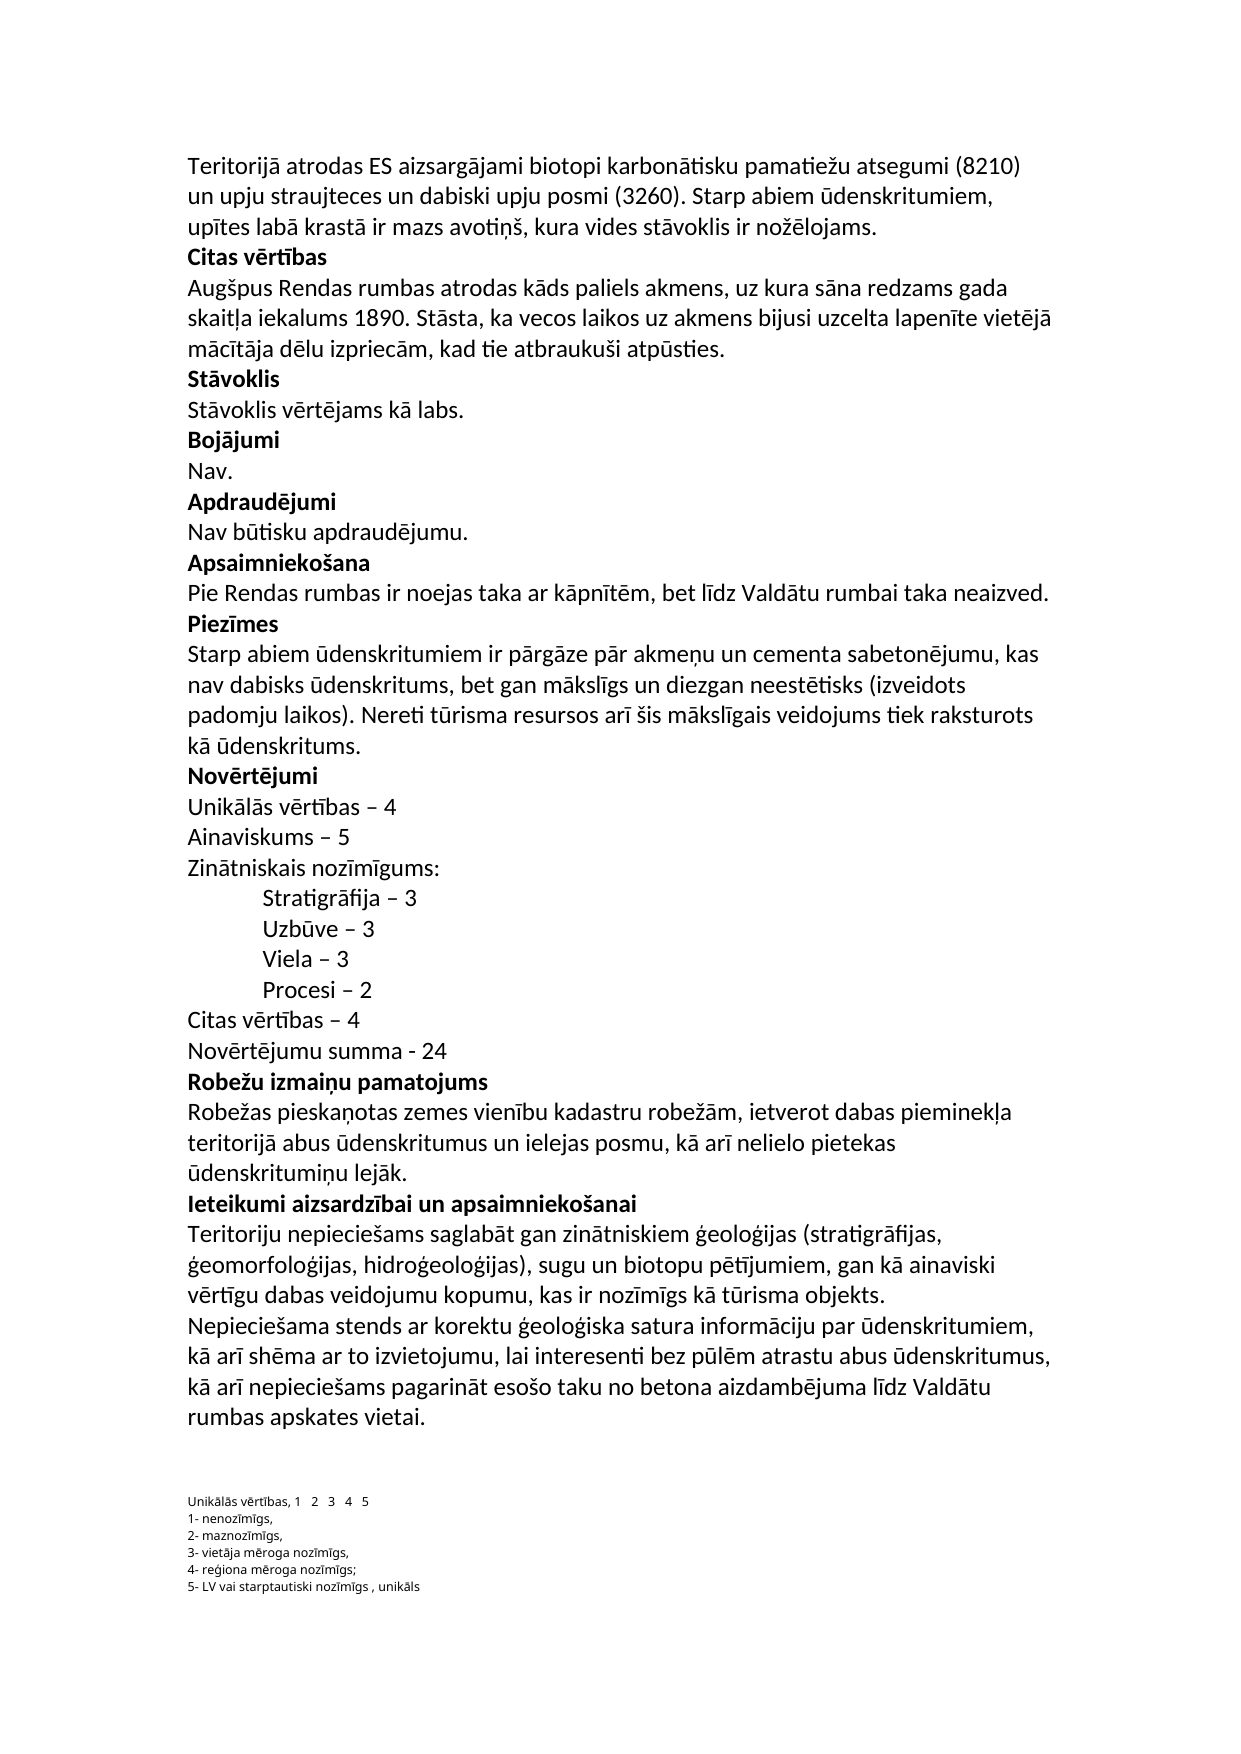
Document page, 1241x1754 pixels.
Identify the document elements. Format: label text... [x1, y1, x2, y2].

text Nav būtisku apdraudējumu. [187, 516, 1053, 547]
text Ieteikumi aizsardzībai un apsaimniekošanai [187, 1188, 1053, 1218]
text Novērtējumu summa - 24 [187, 1035, 1053, 1066]
text Piezīmes [187, 608, 1053, 638]
text Nav. [187, 455, 1053, 486]
text Nepieciešama stends ar korektu ģeoloģiska satura informāciju par ūdenskritumiem, kā arī shēma ar to izvietojumu, lai interesenti bez pūlēm atrastu abus ūdenskritumus, kā arī nepieciešams pagarināt esošo taku no betona aizdambējuma līdz Valdātu rumbas apskates vietai. [187, 1310, 1053, 1432]
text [187, 1493, 1053, 1595]
text Teritoriju nepieciešams saglabāt gan zinātniskiem ģeoloģijas (stratigrāfijas, ģeomorfoloģijas, hidroģeoloģijas), sugu un biotopu pētījumiem, gan kā ainaviski vērtīgu dabas veidojumu kopumu, kas ir nozīmīgs kā tūrisma objekts. [187, 1218, 1053, 1310]
text Robežas pieskaņotas zemes vienību kadastru robežām, ietverot dabas pieminekļa teritorijā abus ūdenskritumus un ielejas posmu, kā arī nelielo pietekas ūdenskritumiņu lejāk. [187, 1096, 1053, 1188]
text Citas vērtības – 4 [187, 1004, 1053, 1035]
text Augšpus Rendas rumbas atrodas kāds paliels akmens, uz kura sāna redzams gada skaitļa iekalums 1890. Stāsta, ka vecos laikos uz akmens bijusi uzcelta lapenīte vietējā mācītāja dēlu izpriecām, kad tie atbraukuši atpūsties. [187, 272, 1053, 364]
text Apsaimniekošana [187, 547, 1053, 577]
text Ainaviskums – 5 [187, 821, 1053, 852]
text Stāvoklis [187, 364, 1053, 394]
text Stratigrāfija – 3 [187, 882, 1053, 913]
text Viela – 3 [187, 943, 1053, 974]
text Starp abiem ūdenskritumiem ir pārgāze pār akmeņu un cementa sabetonējumu, kas nav dabisks ūdenskritums, bet gan mākslīgs un diezgan neestētisks (izveidots padomju laikos). Nereti tūrisma resursos arī šis mākslīgais veidojums tiek raksturots kā ūdenskritums. [187, 638, 1053, 760]
text Stāvoklis vērtējams kā labs. [187, 394, 1053, 425]
text Citas vērtības [187, 242, 1053, 272]
text Uzbūve – 3 [187, 913, 1053, 943]
text Robežu izmaiņu pamatojums [187, 1066, 1053, 1096]
text Unikālās vērtības – 4 [187, 791, 1053, 821]
text Teritorijā atrodas ES aizsargājami biotopi karbonātisku pamatiežu atsegumi (8210) un upju straujteces un dabiski upju posmi (3260). Starp abiem ūdenskritumiem, upītes labā krastā ir mazs avotiņš, kura vides stāvoklis ir nožēlojams. [187, 150, 1053, 242]
text Procesi – 2 [187, 974, 1053, 1004]
text Bojājumi [187, 425, 1053, 455]
text Apdraudējumi [187, 486, 1053, 516]
text Zinātniskais nozīmīgums: [187, 852, 1053, 882]
text Pie Rendas rumbas ir noejas taka ar kāpnītēm, bet līdz Valdātu rumbai taka neaizved. [187, 577, 1053, 608]
text Novērtējumi [187, 760, 1053, 791]
